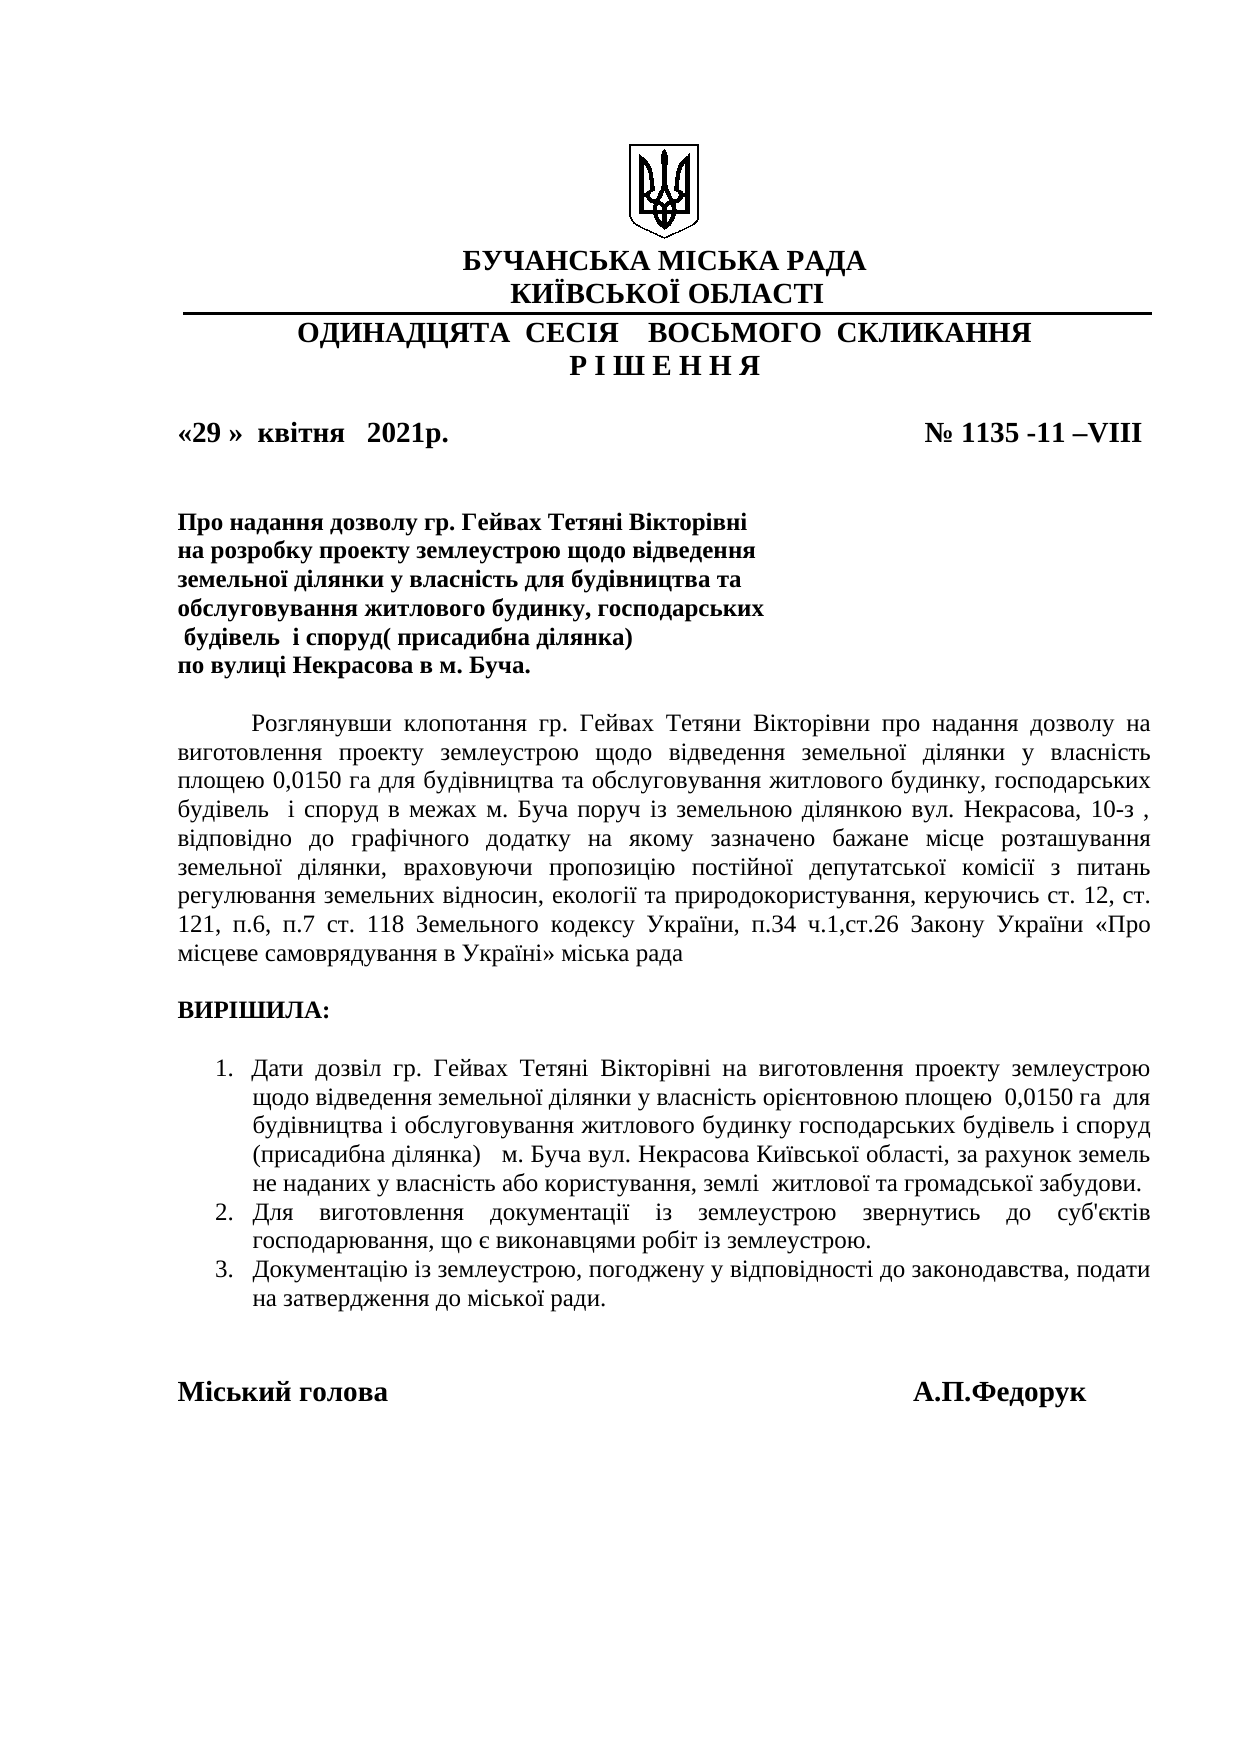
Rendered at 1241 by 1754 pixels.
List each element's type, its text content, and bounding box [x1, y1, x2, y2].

text земельної ділянки у власність для будівництва та [177, 564, 1152, 593]
text по вулиці Некрасова в м. Буча. [177, 650, 1152, 679]
text на розробку проекту землеустрою щодо відведення [177, 535, 1152, 564]
text ВИРІШИЛА: [177, 995, 1152, 1024]
text БУЧАНСЬКА МІСЬКА РАДА [177, 243, 1152, 276]
text будівель і споруд( присадибна ділянка) [177, 622, 1152, 650]
list Документацію із землеустрою, погоджену у відповідності до законодавства, подати на затвердження до міської ради. [215, 1254, 1152, 1312]
text «29 » квітня 2021р. № 1135 -11 –VІІІ [177, 416, 1152, 449]
list Дати дозвіл гр. Гейвах Тетяні Вікторівні на виготовлення проекту землеустрою щодо відведення земельної ділянки у власність орієнтовною площею 0,0150 га для будівництва і обслуговування житлового будинку господарських будівель і споруд (присадибна ділянка) м. Буча вул. Некрасова Київської області, за рахунок земель не наданих у власність або користування, землі житлової та громадської забудови. [215, 1053, 1152, 1197]
text Міський голова А.П.Федорук [177, 1374, 1152, 1407]
text Про надання дозволу гр. Гейвах Тетяні Вікторівні [177, 507, 1152, 535]
text Розглянувши клопотання гр. Гейвах Тетяни Вікторівни про надання дозволу на виготовлення проекту землеустрою щодо відведення земельної ділянки у власність площею 0,0150 га для будівництва та обслуговування житлового будинку, господарських будівель і споруд в межах м. Буча поруч із земельною ділянкою вул. Некрасова, 10-з , відповідно до графічного додатку на якому зазначено бажане місце розташування земельної ділянки, враховуючи пропозицію постійної депутатської комісії з питань регулювання земельних відносин, екології та природокористування, керуючись ст. 12, ст. 121, п.6, п.7 ст. 118 Земельного кодексу України, п.34 ч.1,ст.26 Закону України «Про місцеве самоврядування в Україні» міська рада [177, 708, 1152, 967]
text обслуговування житлового будинку, господарських [177, 593, 1152, 622]
text КИЇВСЬКОЇ ОБЛАСТІ [183, 276, 1152, 312]
text Р І Ш Е Н Н Я [177, 348, 1152, 382]
text ОДИНАДЦЯТА СЕСІЯ ВОСЬМОГО СКЛИКАННЯ [177, 315, 1152, 348]
list Для виготовлення документації із землеустрою звернутись до суб'єктів господарювання, що є виконавцями робіт із землеустрою. [215, 1197, 1152, 1254]
